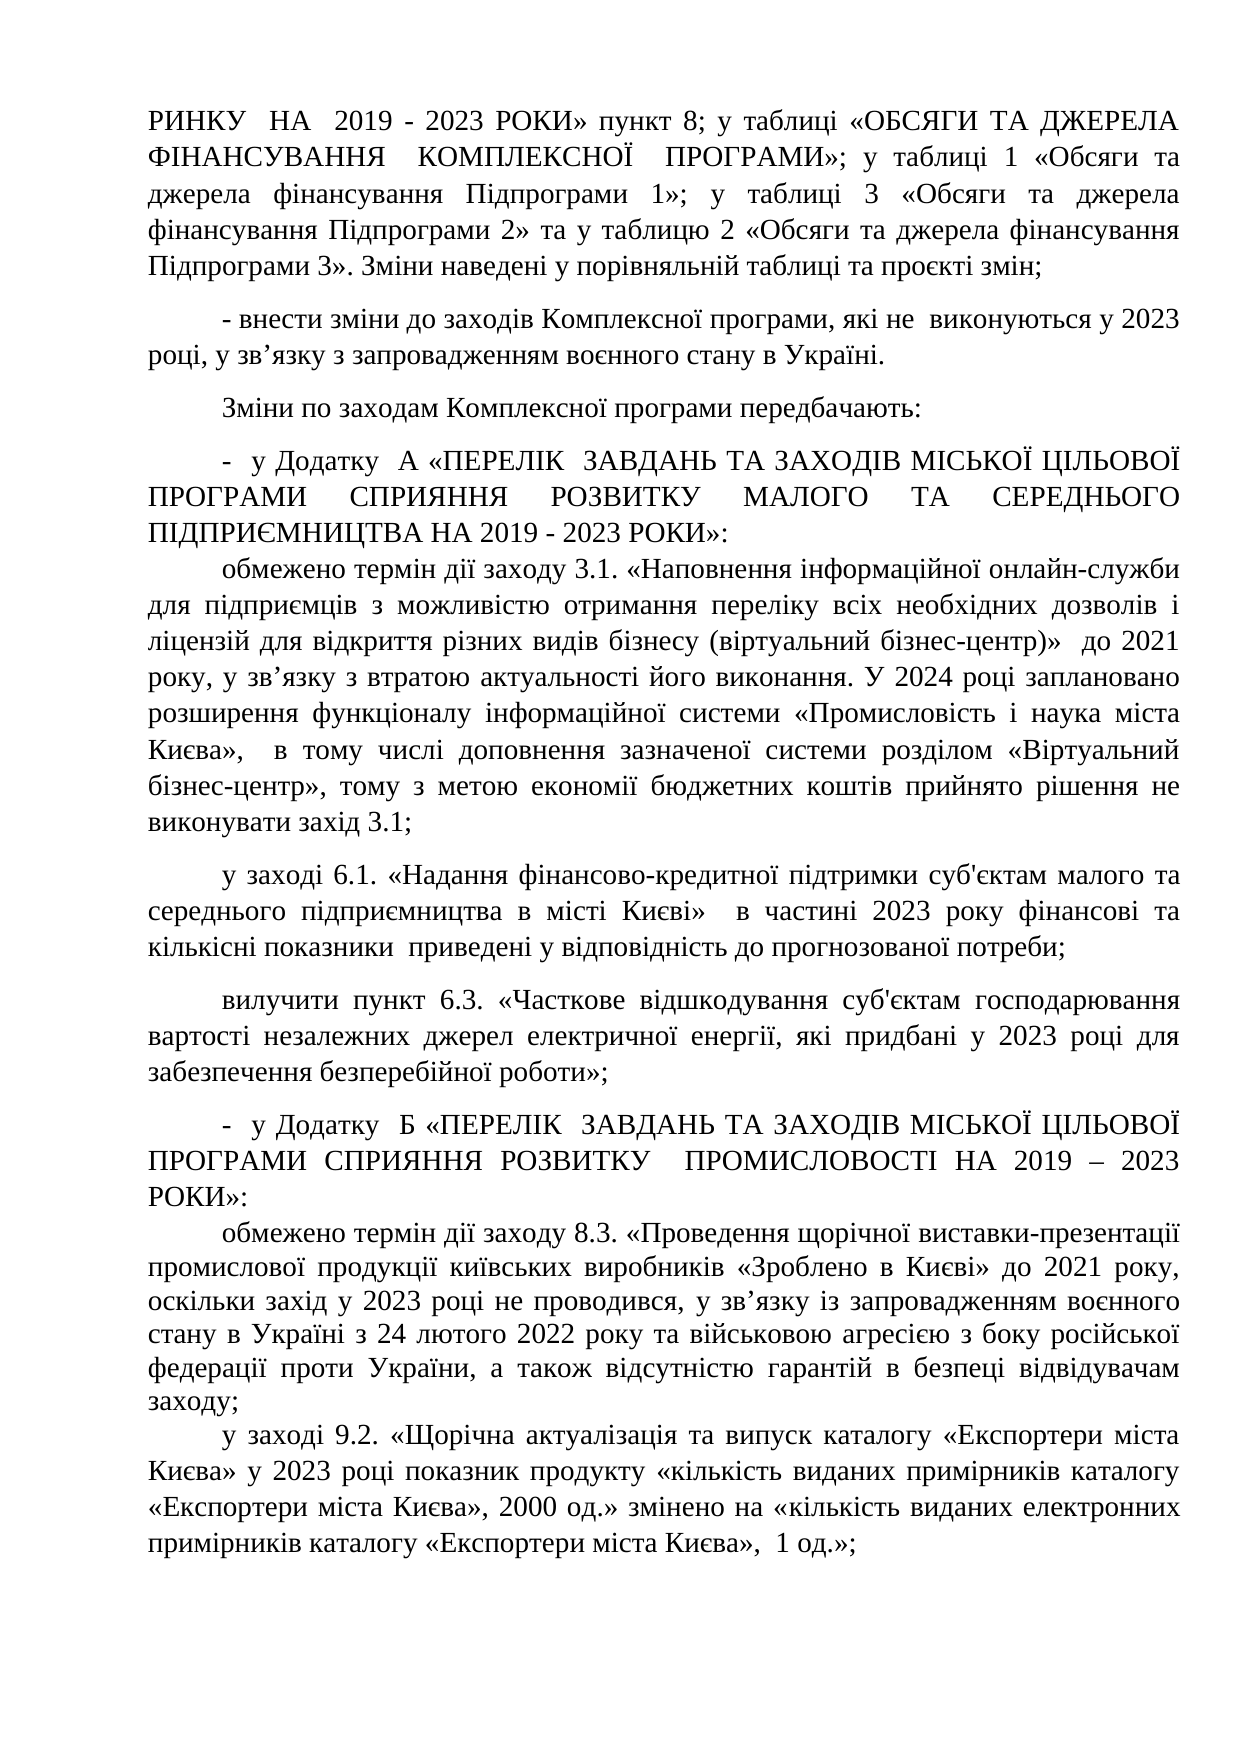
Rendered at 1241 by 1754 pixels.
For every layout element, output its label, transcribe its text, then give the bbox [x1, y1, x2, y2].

text обмежено термін дії заходу 3.1. «Наповнення інформаційної онлайн-служби для підприємців з можливістю отримання переліку всіх необхідних дозволів і ліцензій для відкриття різних видів бізнесу (віртуальний бізнес-центр)» до 2021 року, у зв’язку з втратою актуальності його виконання. У 2024 році заплановано розширення функціоналу інформаційної системи «Промисловість і наука міста Києва», в тому числі доповнення зазначеної системи розділом «Віртуальний бізнес-центр», тому з метою економії бюджетних коштів прийнято рішення не виконувати захід 3.1; [148, 551, 1181, 838]
list у Додатку А «ПЕРЕЛІК ЗАВДАНЬ ТА ЗАХОДІВ МІСЬКОЇ ЦІЛЬОВОЇ ПРОГРАМИ СПРИЯННЯ РОЗВИТКУ МАЛОГО ТА СЕРЕДНЬОГО ПІДПРИЄМНИЦТВА НА 2019 - 2023 РОКИ»: [148, 443, 1181, 548]
text у заході 9.2. «Щорічна актуалізація та випуск каталогу «Експортери міста Києва» у 2023 році показник продукту «кількість виданих примірників каталогу «Експортери міста Києва», 2000 од.» змінено на «кількість виданих електронних примірників каталогу «Експортери міста Києва», 1 од.»; [148, 1417, 1181, 1559]
text обмежено термін дії заходу 8.3. «Проведення щорічної виставки-презентації промислової продукції київських виробників «Зроблено в Києві» до 2021 року, оскільки захід у 2023 році не проводився, у зв’язку із запровадженням воєнного стану в Україні з 24 лютого 2022 року та військовою агресією з боку російської федерації проти України, а також відсутністю гарантій в безпеці відвідувачам заходу; [148, 1216, 1181, 1417]
text вилучити пункт 6.3. «Часткове відшкодування суб'єктам господарювання вартості незалежних джерел електричної енергії, які придбані у 2023 році для забезпечення безперебійної роботи»; [148, 982, 1181, 1088]
text у заході 6.1. «Надання фінансово-кредитної підтримки суб'єктам малого та середнього підприємництва в місті Києві» в частині 2023 року фінансові та кількісні показники приведені у відповідність до прогнозованої потреби; [148, 857, 1181, 963]
text - внести зміни до заходів Комплексної програми, які не виконуються у 2023 році, у зв’язку з запровадженням воєнного стану в Україні. [148, 301, 1181, 371]
text Зміни по заходам Комплексної програми передбачають: [148, 390, 1181, 423]
list у Додатку Б «ПЕРЕЛІК ЗАВДАНЬ ТА ЗАХОДІВ МІСЬКОЇ ЦІЛЬОВОЇ ПРОГРАМИ СПРИЯННЯ РОЗВИТКУ ПРОМИСЛОВОСТІ НА 2019 – 2023 РОКИ»: [148, 1107, 1181, 1213]
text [148, 103, 1181, 282]
